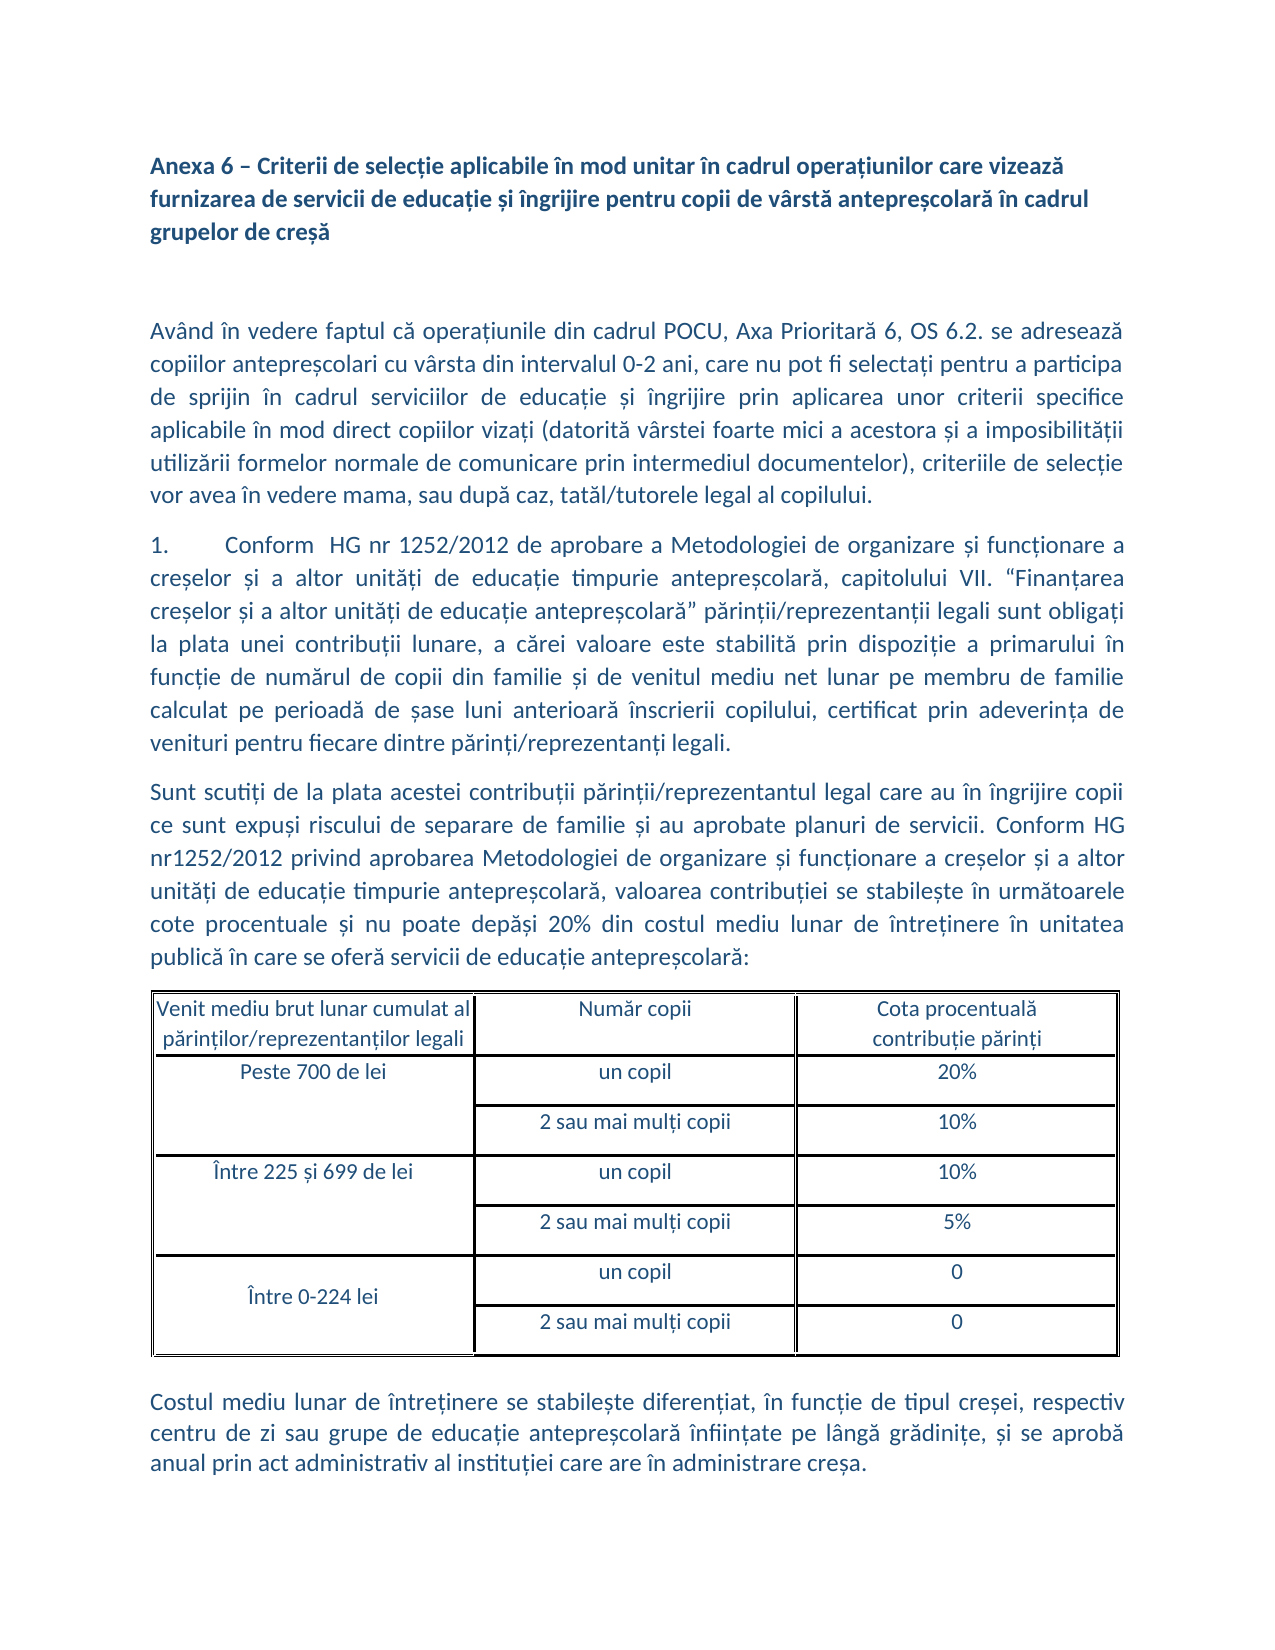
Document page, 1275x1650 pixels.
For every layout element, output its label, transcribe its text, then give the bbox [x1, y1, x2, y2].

table_header Număr copii [474, 992, 796, 1054]
table_cell un copil [476, 1057, 794, 1104]
text Costul mediu lunar de întreţinere se stabileşte diferenţiat, în funcţie de tipul creşei, respectiv centru de zi sau grupe de educaţie antepreşcolară înfiinţate pe lângă grădiniţe, şi se aprobă anual prin act administrativ al instituţiei care are în administrare creşa. [150, 1386, 1125, 1478]
table_cell 0 [796, 1304, 1116, 1354]
table_cell 0 [798, 1254, 1116, 1304]
table_cell 2 sau mai mulţi copii [476, 1207, 794, 1254]
text Având în vedere faptul că operațiunile din cadrul POCU, Axa Prioritară 6, OS 6.2. se adresează copiilor antepreșcolari cu vârsta din intervalul 0-2 ani, care nu pot fi selectați pentru a participa de sprijin în cadrul serviciilor de educație și îngrijire prin aplicarea unor criterii specifice aplicabile în mod direct copiilor vizați (datorită vârstei foarte mici a acestora și a imposibilității utilizării formelor normale de comunicare prin intermediul documentelor), criteriile de selecție vor avea în vedere mama, sau după caz, tatăl/tutorele legal al copilului. [150, 315, 1125, 510]
table_header Cota procentuală contribuţie părinţi [796, 994, 1116, 1054]
table_cell 2 sau mai mulţi copii [476, 1107, 794, 1154]
text Sunt scutiţi de la plata acestei contribuţii părinţii/reprezentantul legal care au în îngrijire copii ce sunt expuşi riscului de separare de familie şi au aprobate planuri de servicii. Conform HG nr1252/2012 privind aprobarea Metodologiei de organizare şi funcţionare a creşelor şi a altor unităţi de educaţie timpurie antepreşcolară, valoarea contribuţiei se stabileşte în următoarele cote procentuale şi nu poate depăşi 20% din costul mediu lunar de întreţinere în unitatea publică în care se oferă servicii de educaţie antepreşcolară: [150, 776, 1125, 971]
table_cell 5% [798, 1204, 1116, 1254]
table_cell Între 0-224 lei [154, 1254, 474, 1354]
table_cell Peste 700 de lei [154, 1054, 473, 1154]
table_cell un copil [476, 1157, 794, 1204]
table_cell un copil [476, 1257, 794, 1304]
table_cell 10% [798, 1104, 1116, 1154]
table_cell 10% [798, 1154, 1116, 1204]
table_cell Între 225 şi 699 de lei [154, 1154, 473, 1254]
table_cell 2 sau mai mulţi copii [474, 1304, 796, 1354]
list Conform HG nr 1252/2012 de aprobare a Metodologiei de organizare şi funcţionare a creşelor şi a altor unităţi de educaţie timpurie antepreşcolară, capitolului VII. “Finanţarea creşelor şi a altor unităţi de educaţie antepreşcolară” părinţii/reprezentanţii legali sunt obligaţi la plata unei contribuţii lunare, a cărei valoare este stabilită prin dispoziţie a primarului în funcţie de numărul de copii din familie şi de venitul mediu net lunar pe membru de familie calculat pe perioadă de şase luni anterioară înscrierii copilului, certificat prin adeverinţa de venituri pentru fiecare dintre părinţi/reprezentanţi legali. [150, 529, 1125, 757]
text Anexa 6 – Criterii de selecție aplicabile în mod unitar în cadrul operațiunilor care vizează furnizarea de servicii de educație și îngrijire pentru copii de vârstă antepreșcolară în cadrul grupelor de creșă [150, 150, 1125, 246]
table_cell 20% [798, 1054, 1116, 1104]
table_header Venit mediu brut lunar cumulat al părinţilor/reprezentanţilor legali [154, 992, 474, 1054]
